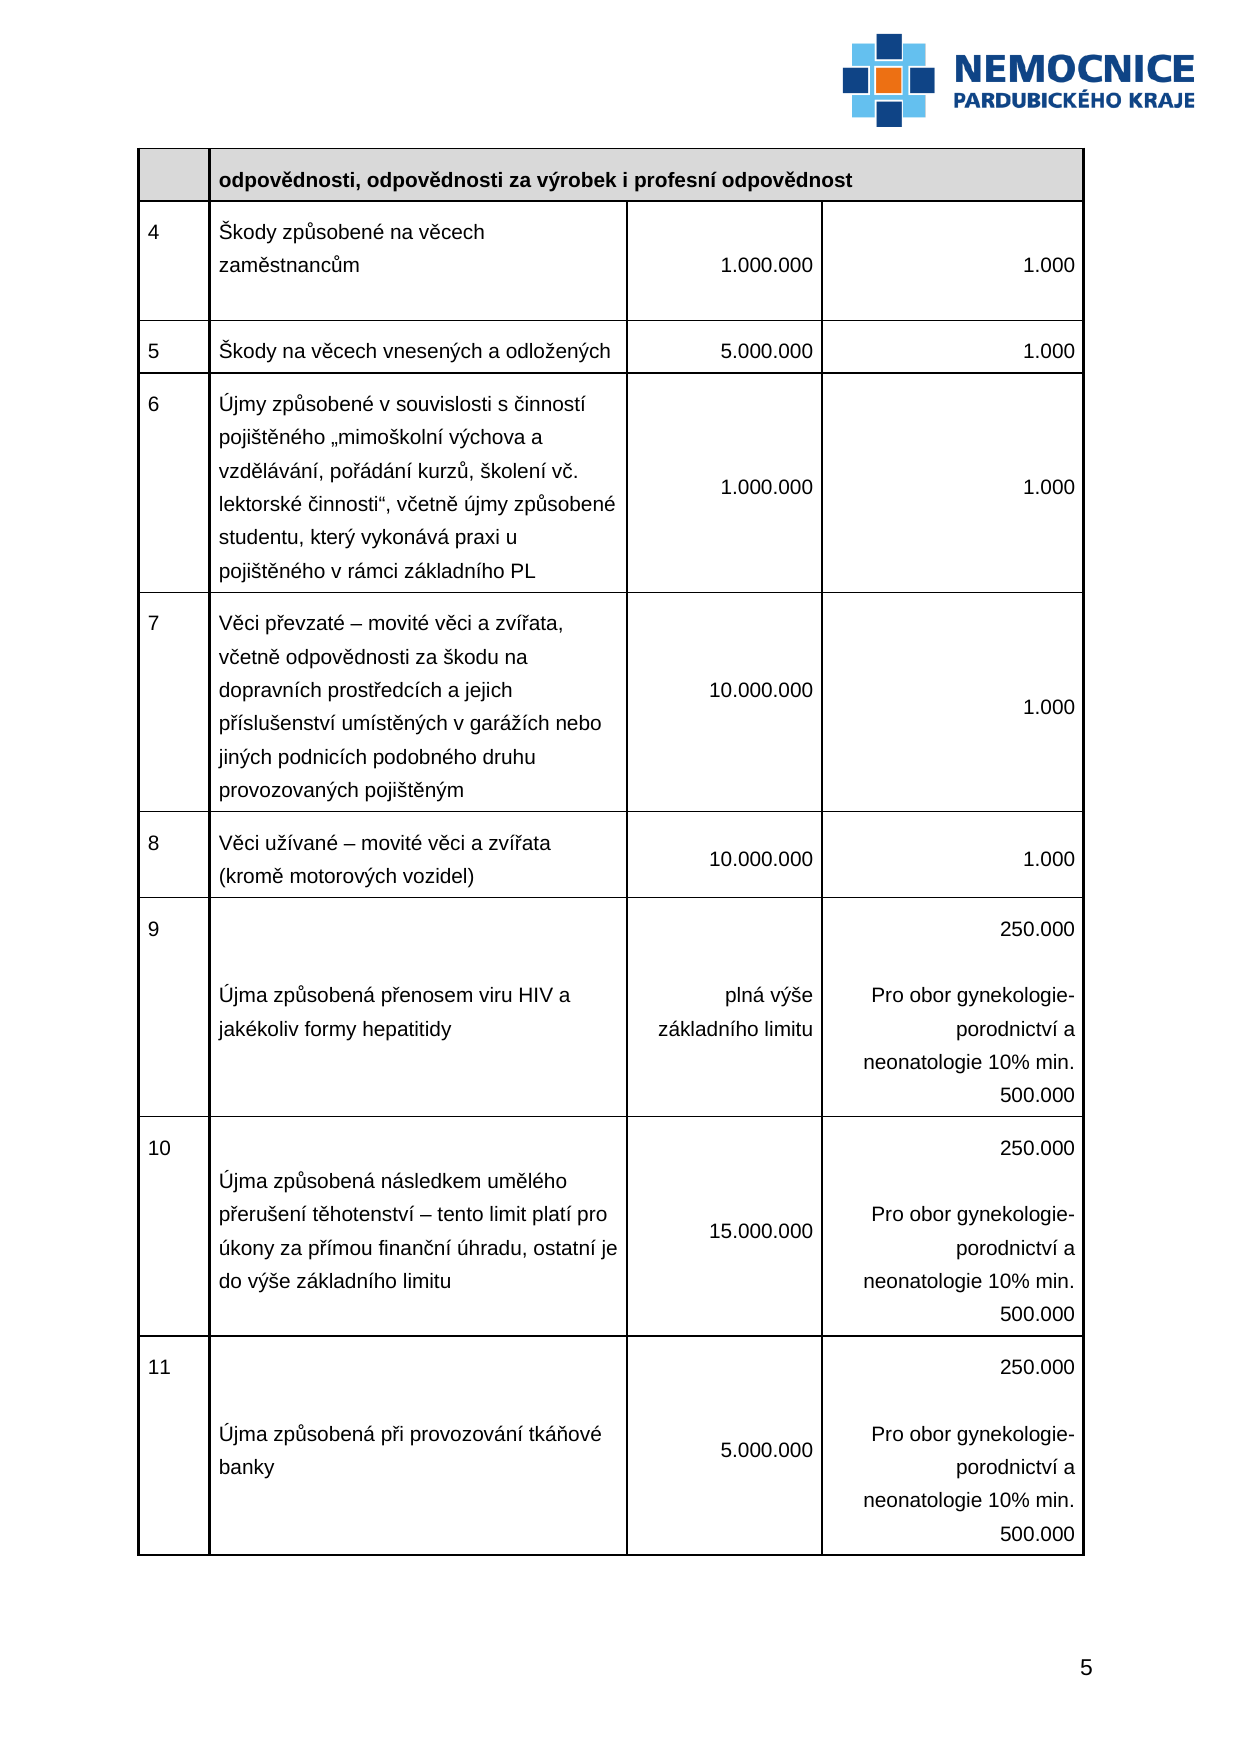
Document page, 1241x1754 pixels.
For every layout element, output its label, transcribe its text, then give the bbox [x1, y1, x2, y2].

table_cell 1.000 [823, 812, 1082, 897]
table_cell Újma způsobená při provozování tkáňové banky [211, 1337, 626, 1554]
table_cell 11 [140, 1337, 208, 1554]
table_cell 5 [140, 321, 208, 372]
table_cell 9 [140, 898, 208, 1116]
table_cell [823, 1117, 1082, 1335]
table_cell 7 [140, 593, 208, 811]
table_cell 5.000.000 [628, 321, 821, 372]
table_cell 10.000.000 [628, 812, 821, 897]
table_cell plná výše základního limitu [628, 898, 821, 1116]
table_cell 10.000.000 [628, 593, 821, 811]
table_cell 1.000 [823, 374, 1082, 591]
table_cell 1.000 [823, 202, 1082, 319]
table_cell 8 [140, 812, 208, 897]
table_cell Újma způsobená přenosem viru HIV a jakékoliv formy hepatitidy [211, 898, 626, 1116]
table_cell Škody na věcech vnesených a odložených [211, 321, 626, 372]
table_cell Věci užívané – movité věci a zvířata (kromě motorových vozidel) [211, 812, 626, 897]
table_cell 1.000 [823, 321, 1082, 372]
table_cell 5.000.000 [628, 1337, 821, 1554]
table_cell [211, 149, 1082, 200]
table_cell 250.000 Pro obor gynekologie-porodnictví a neonatologie 10% min. 500.000 [823, 898, 1082, 1116]
table_cell 4 [140, 202, 208, 319]
table_cell 10 [140, 1117, 208, 1335]
table_cell 1.000.000 [628, 374, 821, 591]
table_cell Věci převzaté – movité věci a zvířata, včetně odpovědnosti za škodu na dopravních prostředcích a jejich příslušenství umístěných v garážích nebo jiných podnicích podobného druhu provozovaných pojištěným [211, 593, 626, 811]
table_cell Újma způsobená následkem umělého přerušení těhotenství – tento limit platí pro úkony za přímou finanční úhradu, ostatní je do výše základního limitu [211, 1117, 626, 1335]
table_cell Újmy způsobené v souvislosti s činností pojištěného „mimoškolní výchova a vzdělávání, pořádání kurzů, školení vč. lektorské činnosti“, včetně újmy způsobené studentu, který vykonává praxi u pojištěného v rámci základního PL [211, 374, 626, 591]
table_cell 6 [140, 374, 208, 591]
table_cell 1.000 [823, 593, 1082, 811]
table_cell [823, 1337, 1082, 1554]
table_cell 15.000.000 [628, 1117, 821, 1335]
table_cell 1.000.000 [628, 202, 821, 319]
table_cell Škody způsobené na věcech zaměstnancům [211, 202, 626, 319]
picture [841, 32, 1195, 128]
table_cell [140, 149, 208, 200]
